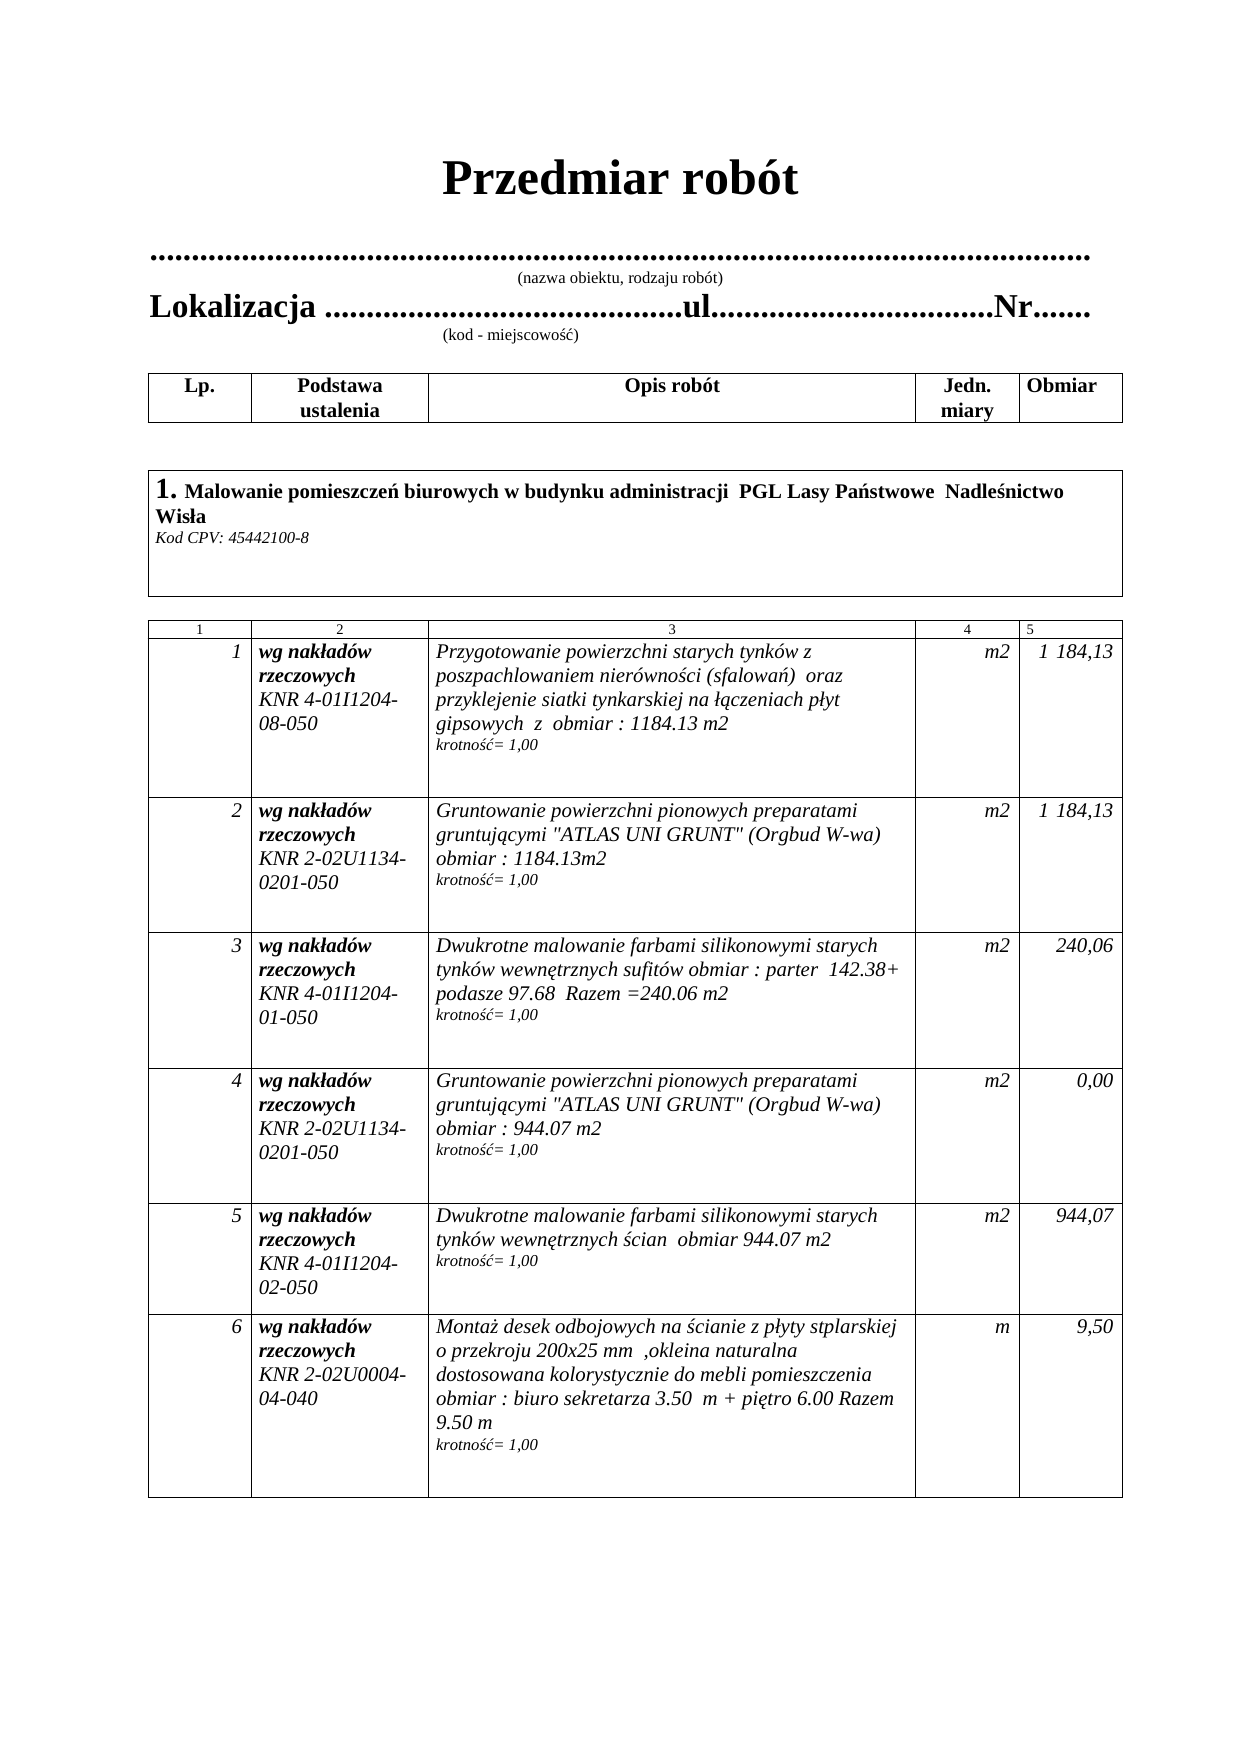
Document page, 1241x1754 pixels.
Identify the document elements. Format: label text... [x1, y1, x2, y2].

table_cell m2 [916, 1069, 1019, 1202]
table_cell 1 184,13 [1020, 798, 1122, 932]
table_cell Gruntowanie powierzchni pionowych preparatami gruntującymi "ATLAS UNI GRUNT" (Orgbud W-wa) obmiar : 944.07 m2 krotność= 1,00 [429, 1069, 915, 1202]
table_header 5 [1020, 621, 1122, 637]
text (kod - miejscowość) [148, 325, 1093, 344]
table_header 1 [149, 621, 251, 637]
table_cell 0,00 [1020, 1069, 1122, 1202]
table_header 3 [429, 621, 915, 637]
table_cell Gruntowanie powierzchni pionowych preparatami gruntującymi "ATLAS UNI GRUNT" (Orgbud W-wa) obmiar : 1184.13m2 krotność= 1,00 [429, 798, 915, 932]
table_header Przygotowanie powierzchni starych tynków z poszpachlowaniem nierówności (sfalowań) oraz przyklejenie siatki tynkarskiej na łączeniach płyt gipsowych z obmiar : 1184.13 m2 krotność= 1,00 [429, 639, 915, 797]
table_cell 5 [149, 1204, 251, 1313]
table_cell wg nakładów rzeczowych KNR 2-02U1134-0201-050 [252, 1069, 428, 1202]
table_header 1 184,13 [1020, 639, 1122, 797]
table_header 4 [916, 621, 1019, 637]
table_cell wg nakładów rzeczowych KNR 4-01I1204-02-050 [252, 1204, 428, 1313]
table_header Jedn. miary [916, 374, 1019, 422]
text ................................................................................................................. [148, 229, 1093, 267]
table_cell 2 [149, 798, 251, 932]
table_header m2 [916, 639, 1019, 797]
table_header 1 [149, 639, 251, 797]
table_cell Montaż desek odbojowych na ścianie z płyty stplarskiej o przekroju 200x25 mm ,okleina naturalna dostosowana kolorystycznie do mebli pomieszczenia obmiar : biuro sekretarza 3.50 m + piętro 6.00 Razem 9.50 m krotność= 1,00 [429, 1315, 915, 1497]
table_cell 4 [149, 1069, 251, 1202]
table_header 1. Malowanie pomieszczeń biurowych w budynku administracji PGL Lasy Państwowe Nadleśnictwo Wisła Kod CPV: 45442100-8 [149, 471, 1122, 596]
table_header Lp. [149, 374, 251, 422]
table_header wg nakładów rzeczowych KNR 4-01I1204-08-050 [252, 639, 428, 797]
table_header 2 [252, 621, 428, 637]
table_cell wg nakładów rzeczowych KNR 2-02U0004-04-040 [252, 1315, 428, 1497]
table_header Obmiar [1020, 374, 1122, 422]
text Przedmiar robót [148, 148, 1093, 205]
table_cell wg nakładów rzeczowych KNR 2-02U1134-0201-050 [252, 798, 428, 932]
text (nazwa obiektu, rodzaju robót) [148, 267, 1093, 287]
table_cell 240,06 [1020, 933, 1122, 1067]
table_cell Dwukrotne malowanie farbami silikonowymi starych tynków wewnętrznych sufitów obmiar : parter 142.38+ podasze 97.68 Razem =240.06 m2 krotność= 1,00 [429, 933, 915, 1067]
table_header Podstawa ustalenia [252, 374, 428, 422]
table_cell 944,07 [1020, 1204, 1122, 1313]
text Lokalizacja ...........................................ul..................................Nr....... [148, 287, 1093, 325]
table_cell m2 [916, 798, 1019, 932]
table_cell m2 [916, 933, 1019, 1067]
table_cell m [916, 1315, 1019, 1497]
table_cell wg nakładów rzeczowych KNR 4-01I1204-01-050 [252, 933, 428, 1067]
table_header Opis robót [429, 374, 915, 422]
table_cell 9,50 [1020, 1315, 1122, 1497]
table_cell m2 [916, 1204, 1019, 1313]
table_cell Dwukrotne malowanie farbami silikonowymi starych tynków wewnętrznych ścian obmiar 944.07 m2 krotność= 1,00 [429, 1204, 915, 1313]
table_cell 3 [149, 933, 251, 1067]
table_cell 6 [149, 1315, 251, 1497]
